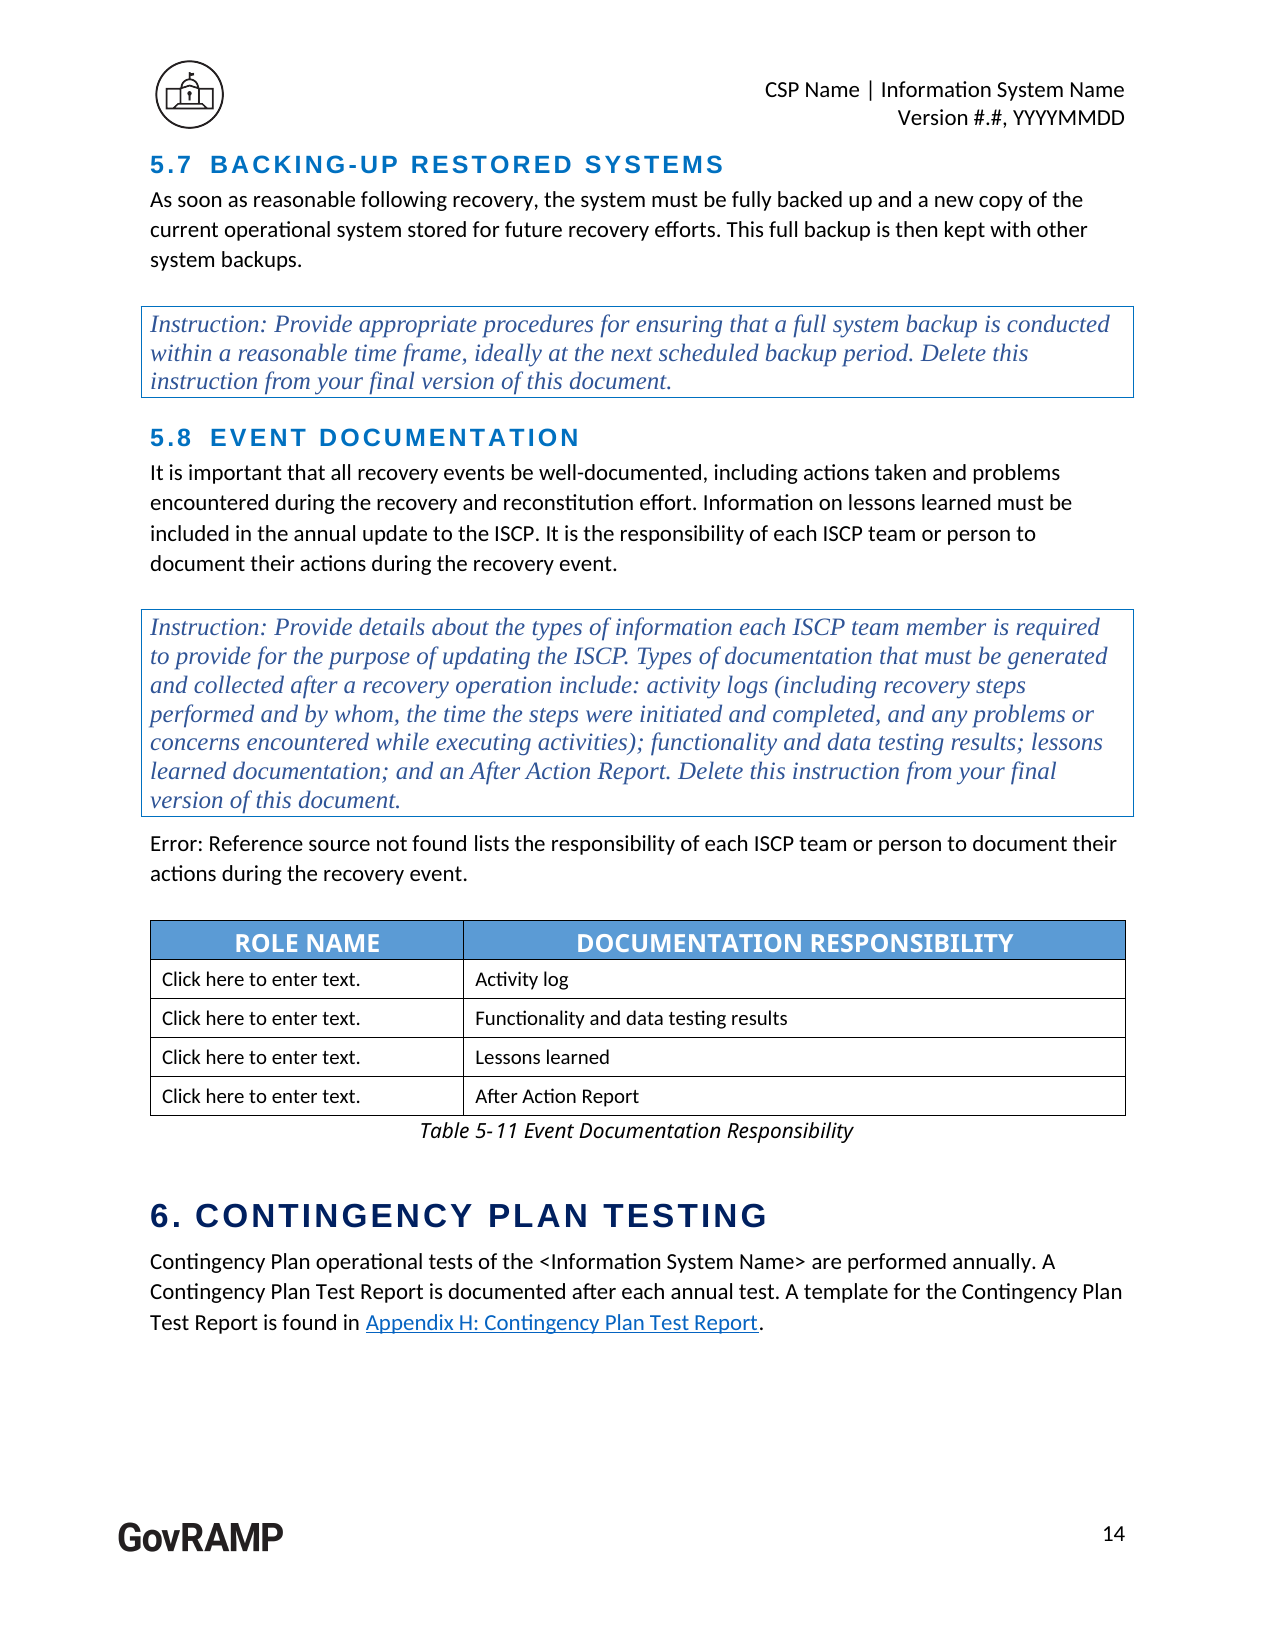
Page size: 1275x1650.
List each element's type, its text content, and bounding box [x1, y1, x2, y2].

table_header Role Name [151, 921, 463, 959]
subtitle Event Documentation [150, 423, 1125, 452]
text As soon as reasonable following recovery, the system must be fully backed up and a new copy of the current operational system stored for future recovery efforts. This full backup is then kept with other system backups. [150, 185, 1125, 273]
picture [151, 56, 227, 133]
table_cell Functionality and data testing results [464, 999, 1125, 1037]
subtitle Contingency Plan Testing [150, 1196, 1125, 1235]
subtitle Backing-Up Restored Systems [150, 150, 1125, 179]
table_cell After Action Report [464, 1077, 1125, 1115]
text Instruction: Provide appropriate procedures for ensuring that a full system backup is conducted within a reasonable time frame, ideally at the next scheduled backup period. Delete this instruction from your final version of this document. [142, 307, 1133, 397]
text It is important that all recovery events be well-documented, including actions taken and problems encountered during the recovery and reconstitution effort. Information on lessons learned must be included in the annual update to the ISCP. It is the responsibility of each ISCP team or person to document their actions during the recovery event. [150, 458, 1125, 577]
picture [117, 1520, 285, 1554]
table_cell Lessons learned [464, 1038, 1125, 1076]
table_cell Activity log [464, 960, 1125, 998]
table_header Documentation Responsibility [464, 921, 1125, 959]
text Instruction: Provide details about the types of information each ISCP team member is required to provide for the purpose of updating the ISCP. Types of documentation that must be generated and collected after a recovery operation include: activity logs (including recovery steps performed and by whom, the time the steps were initiated and completed, and any problems or concerns encountered while executing activities); functionality and data testing results; lessons learned documentation; and an After Action Report. Delete this instruction from your final version of this document. [142, 610, 1133, 816]
text Contingency Plan operational tests of the are performed annually. A Contingency Plan Test Report is documented after each annual test. A template for the Contingency Plan Test Report is found in Appendix H: Contingency Plan Test Report. [150, 1247, 1125, 1336]
